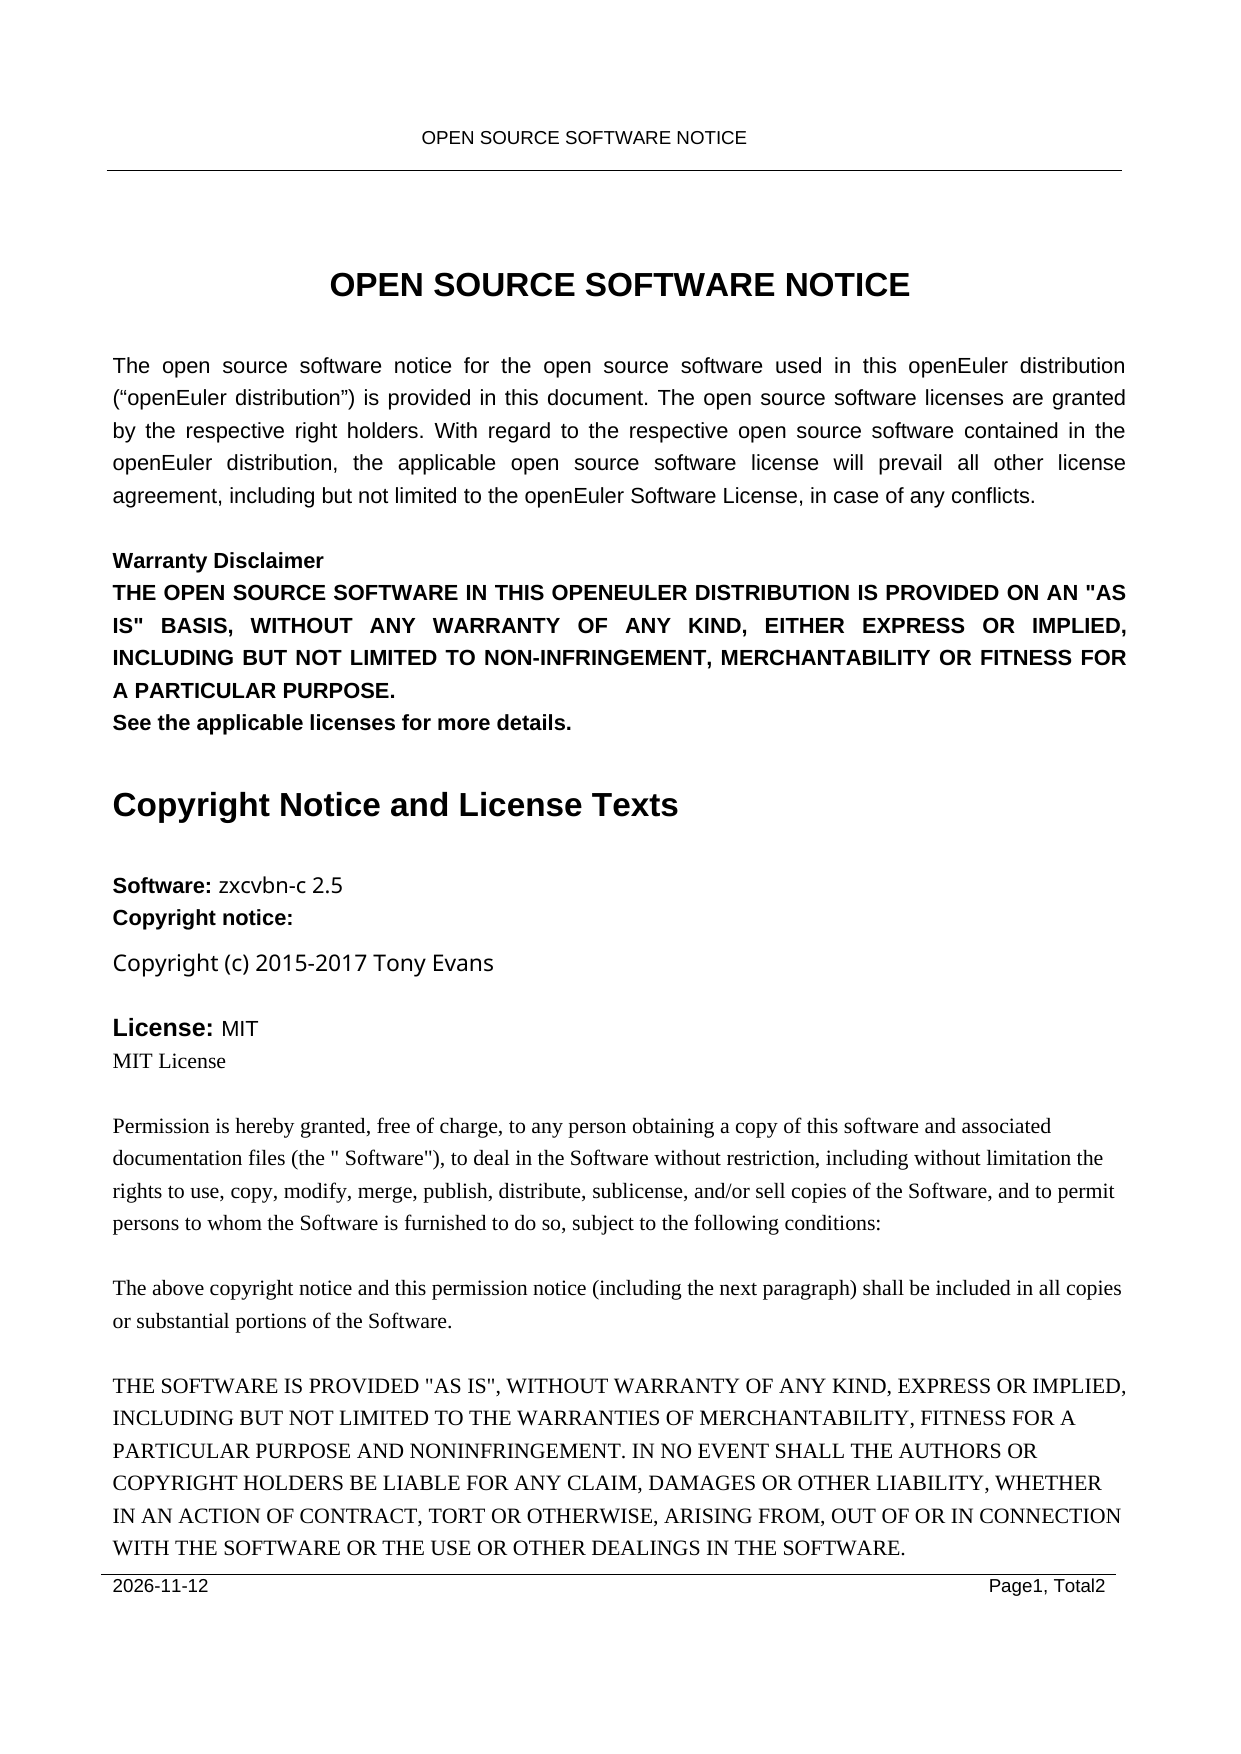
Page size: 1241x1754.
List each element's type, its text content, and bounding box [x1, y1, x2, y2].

title Software: zxcvbn-c 2.5 [112, 869, 1128, 901]
text The open source software notice for the open source software used in this openEuler distribution (“openEuler distribution”) is provided in this document. The open source software licenses are granted by the respective right holders. With regard to the respective open source software contained in the openEuler distribution, the applicable open source software license will prevail all other license agreement, including but not limited to the openEuler Software License, in case of any conflicts. [112, 349, 1128, 511]
text OPEN SOURCE SOFTWARE NOTICE [112, 251, 1128, 316]
text Copyright notice: [112, 901, 1128, 934]
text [112, 1044, 1128, 1564]
text Copyright Notice and License Texts [112, 771, 1128, 836]
text THE OPEN SOURCE SOFTWARE IN THIS OPENEULER DISTRIBUTION IS PROVIDED ON AN "AS IS" BASIS, WITHOUT ANY WARRANTY OF ANY KIND, EITHER EXPRESS OR IMPLIED, INCLUDING BUT NOT LIMITED TO NON-INFRINGEMENT, MERCHANTABILITY OR FITNESS FOR A PARTICULAR PURPOSE. See the applicable licenses for more details. [112, 576, 1128, 739]
text Warranty Disclaimer [112, 544, 1128, 576]
text Copyright (c) 2015-2017 Tony Evans [112, 947, 1128, 1012]
text License: MIT [112, 1012, 1128, 1044]
